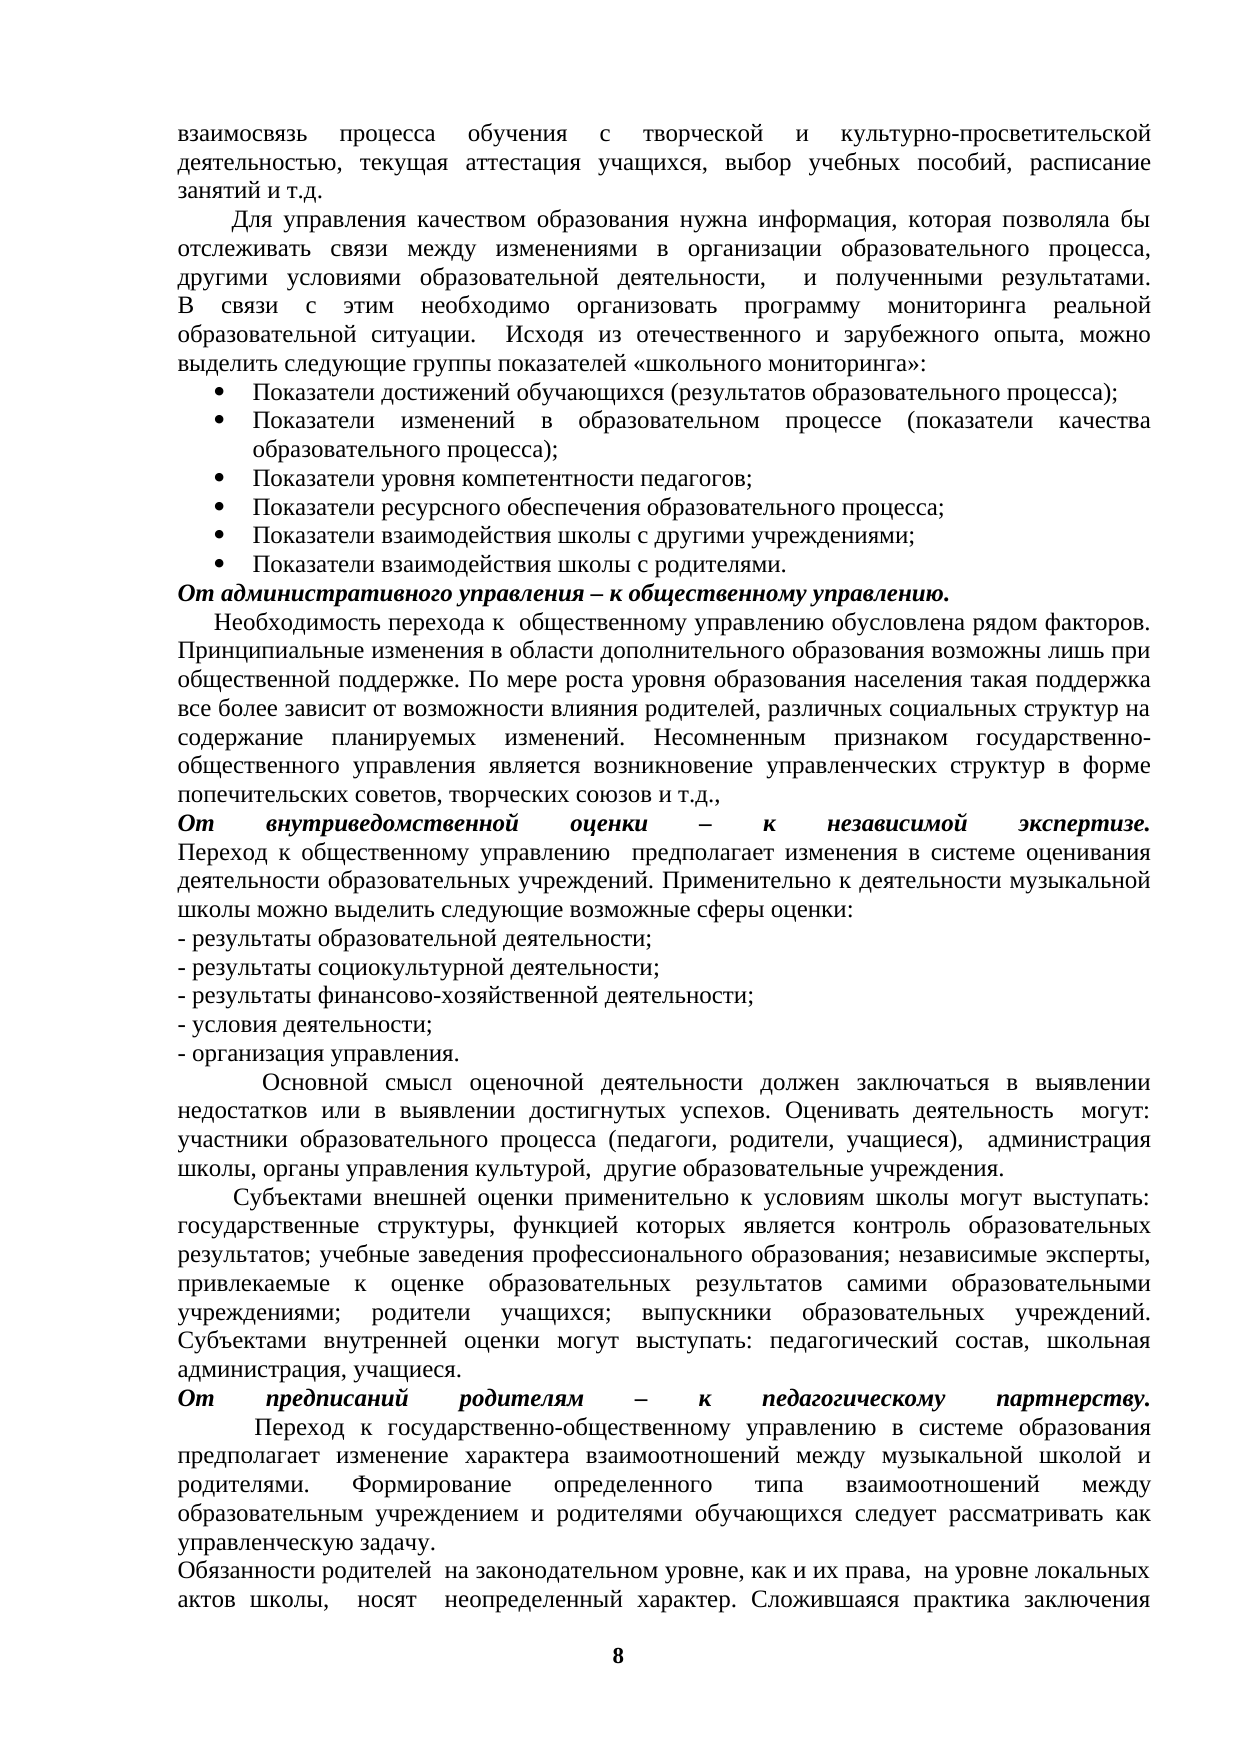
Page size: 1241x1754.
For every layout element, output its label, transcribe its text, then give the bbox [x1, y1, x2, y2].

text - результаты социокультурной деятельности; [177, 952, 1152, 981]
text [177, 118, 1152, 204]
text От предписаний родителям – к педагогическому партнерству. Переход к государственно-общественному управлению в системе образования предполагает изменение характера взаимоотношений между музыкальной школой и родителями. Формирование определенного типа взаимоотношений между образовательным учреждением и родителями обучающихся следует рассматривать как управленческую задачу. [177, 1383, 1152, 1556]
text - результаты финансово-хозяйственной деятельности; [177, 981, 1152, 1009]
text - результаты образовательной деятельности; [177, 923, 1152, 952]
text От внутриведомственной оценки – к независимой экспертизе. Переход к общественному управлению предполагает изменения в системе оценивания деятельности образовательных учреждений. Применительно к деятельности музыкальной школы можно выделить следующие возможные сферы оценки: [177, 808, 1152, 923]
text - условия деятельности; [177, 1009, 1152, 1038]
text Основной смысл оценочной деятельности должен заключаться в выявлении недостатков или в выявлении достигнутых успехов. Оценивать деятельность могут: участники образовательного процесса (педагоги, родители, учащиеся), администрация школы, органы управления культурой, другие образовательные учреждения. [177, 1067, 1152, 1182]
list Показатели взаимодействия школы с другими учреждениями; [215, 521, 1152, 549]
text Необходимость перехода к общественному управлению обусловлена рядом факторов. Принципиальные изменения в области дополнительного образования возможны лишь при общественной поддержке. По мере роста уровня образования населения такая поддержка все более зависит от возможности влияния родителей, различных социальных структур на содержание планируемых изменений. Несомненным признаком государственно-общественного управления является возникновение управленческих структур в форме попечительских советов, творческих союзов и т.д., [177, 607, 1152, 808]
text От административного управления – к общественному управлению. [177, 578, 1152, 607]
text Субъектами внешней оценки применительно к условиям школы могут выступать: государственные структуры, функцией которых является контроль образовательных результатов; учебные заведения профессионального образования; независимые эксперты, привлекаемые к оценке образовательных результатов самими образовательными учреждениями; родители учащихся; выпускники образовательных учреждений. Субъектами внутренней оценки могут выступать: педагогический состав, школьная администрация, учащиеся. [177, 1182, 1152, 1383]
list Показатели ресурсного обеспечения образовательного процесса; [215, 492, 1152, 521]
list Показатели достижений обучающихся (результатов образовательного процесса); [215, 377, 1152, 406]
text Для управления качеством образования нужна информация, которая позволяла бы отслеживать связи между изменениями в организации образовательного процесса, другими условиями образовательной деятельности, и полученными результатами. В связи с этим необходимо организовать программу мониторинга реальной образовательной ситуации. Исходя из отечественного и зарубежного опыта, можно выделить следующие группы показателей «школьного мониторинга»: [177, 204, 1152, 377]
text - организация управления. [177, 1038, 1152, 1067]
list Показатели изменений в образовательном процессе (показатели качества образовательного процесса); [215, 406, 1152, 463]
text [177, 1556, 1152, 1613]
list Показатели уровня компетентности педагогов; [215, 463, 1152, 492]
list Показатели взаимодействия школы с родителями. [215, 549, 1152, 578]
